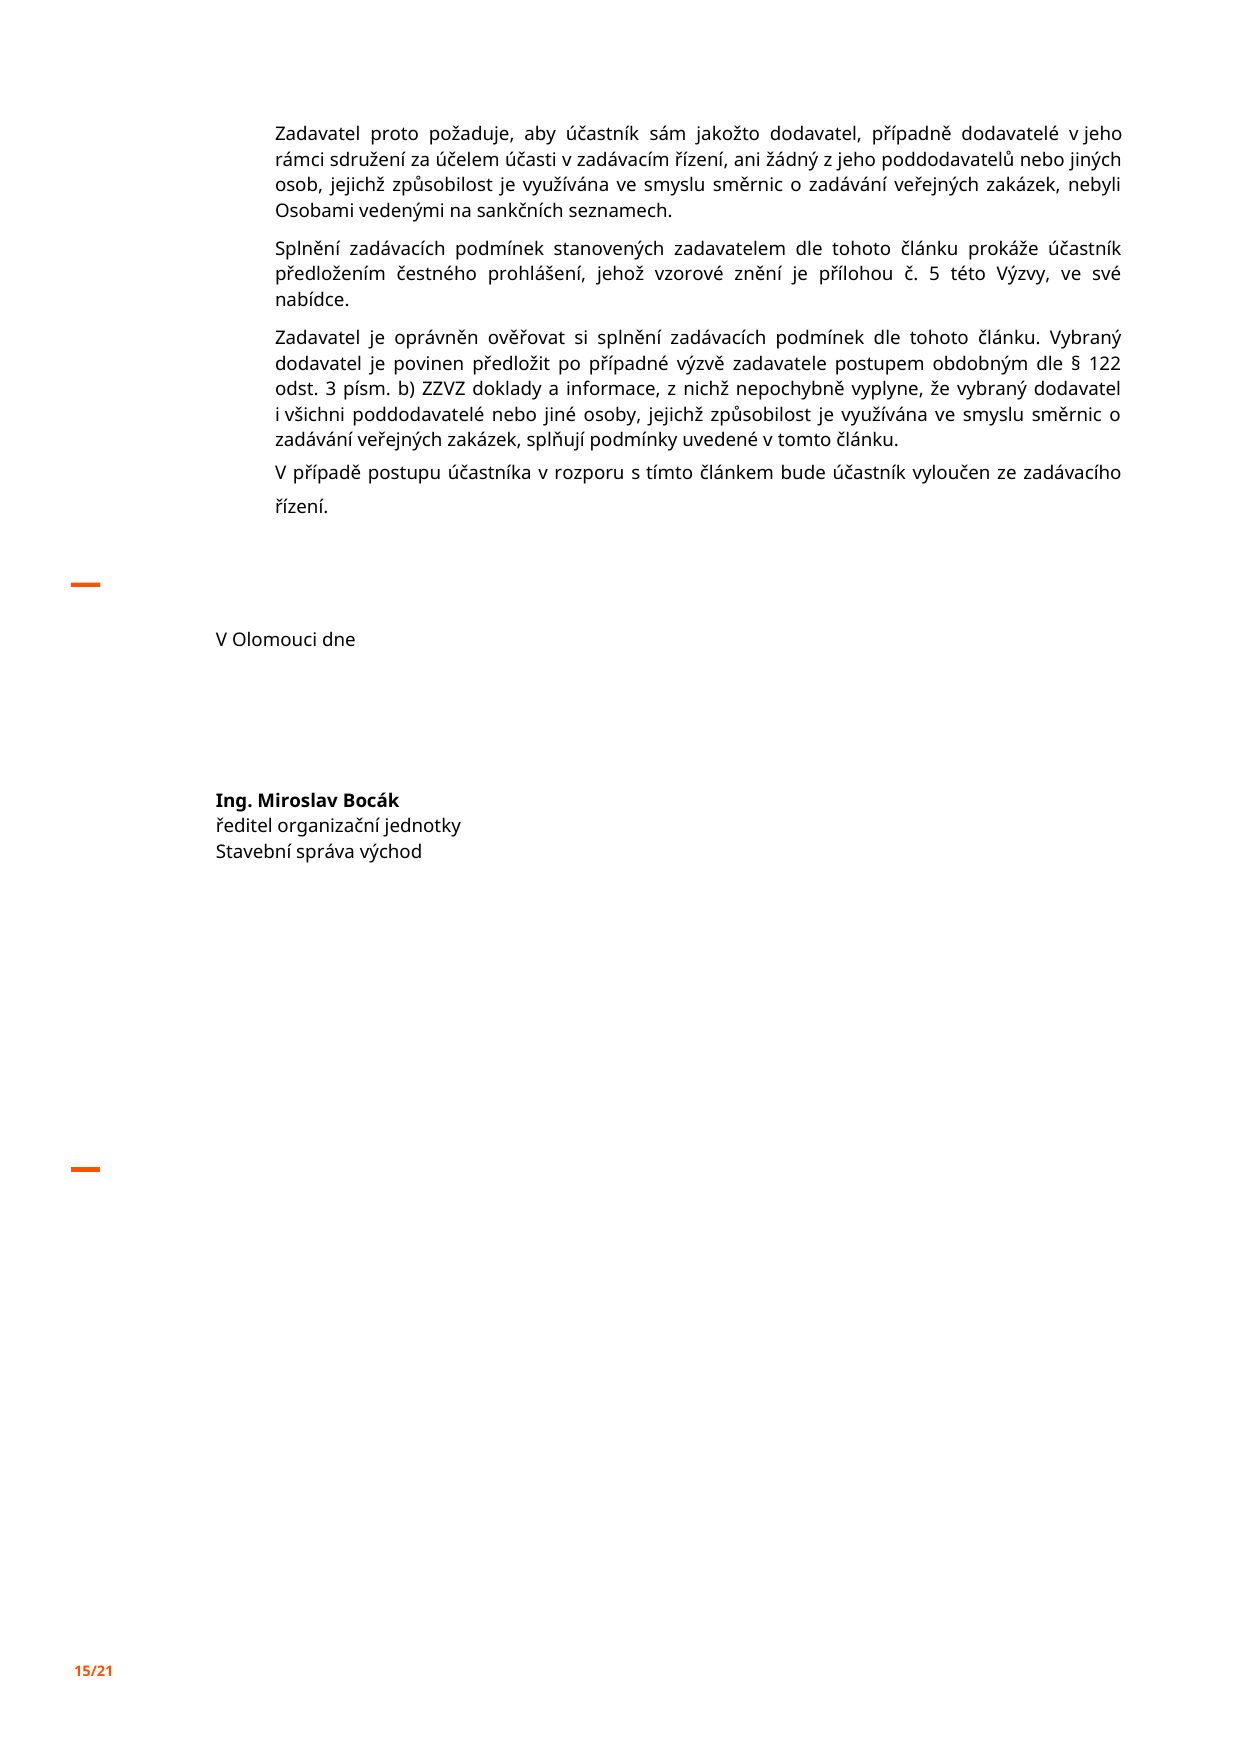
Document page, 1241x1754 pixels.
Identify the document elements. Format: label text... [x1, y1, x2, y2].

text Splnění zadávacích podmínek stanovených zadavatelem dle tohoto článku prokáže účastník předložením čestného prohlášení, jehož vzorové znění je přílohou č. 5 této Výzvy, ve své nabídce. [275, 235, 1122, 312]
text Ing. Miroslav Bocák [216, 787, 1122, 813]
text Stavební správa východ [216, 838, 1122, 864]
text ředitel organizační jednotky [216, 813, 1122, 838]
text V Olomouci dne [216, 618, 1122, 652]
text Zadavatel proto požaduje, aby účastník sám jakožto dodavatel, případně dodavatelé v jeho rámci sdružení za účelem účasti v zadávacím řízení, ani žádný z jeho poddodavatelů nebo jiných osob, jejichž způsobilost je využívána ve smyslu směrnic o zadávání veřejných zakázek, nebyli Osobami vedenými na sankčních seznamech. [275, 121, 1122, 223]
text V případě postupu účastníka v rozporu s tímto článkem bude účastník vyloučen ze zadávacího řízení. [275, 452, 1122, 518]
text Zadavatel je oprávněn ověřovat si splnění zadávacích podmínek dle tohoto článku. Vybraný dodavatel je povinen předložit po případné výzvě zadavatele postupem obdobným dle § 122 odst. 3 písm. b) ZZVZ doklady a informace, z nichž nepochybně vyplyne, že vybraný dodavatel i všichni poddodavatelé nebo jiné osoby, jejichž způsobilost je využívána ve smyslu směrnic o zadávání veřejných zakázek, splňují podmínky uvedené v tomto článku. [275, 324, 1122, 452]
